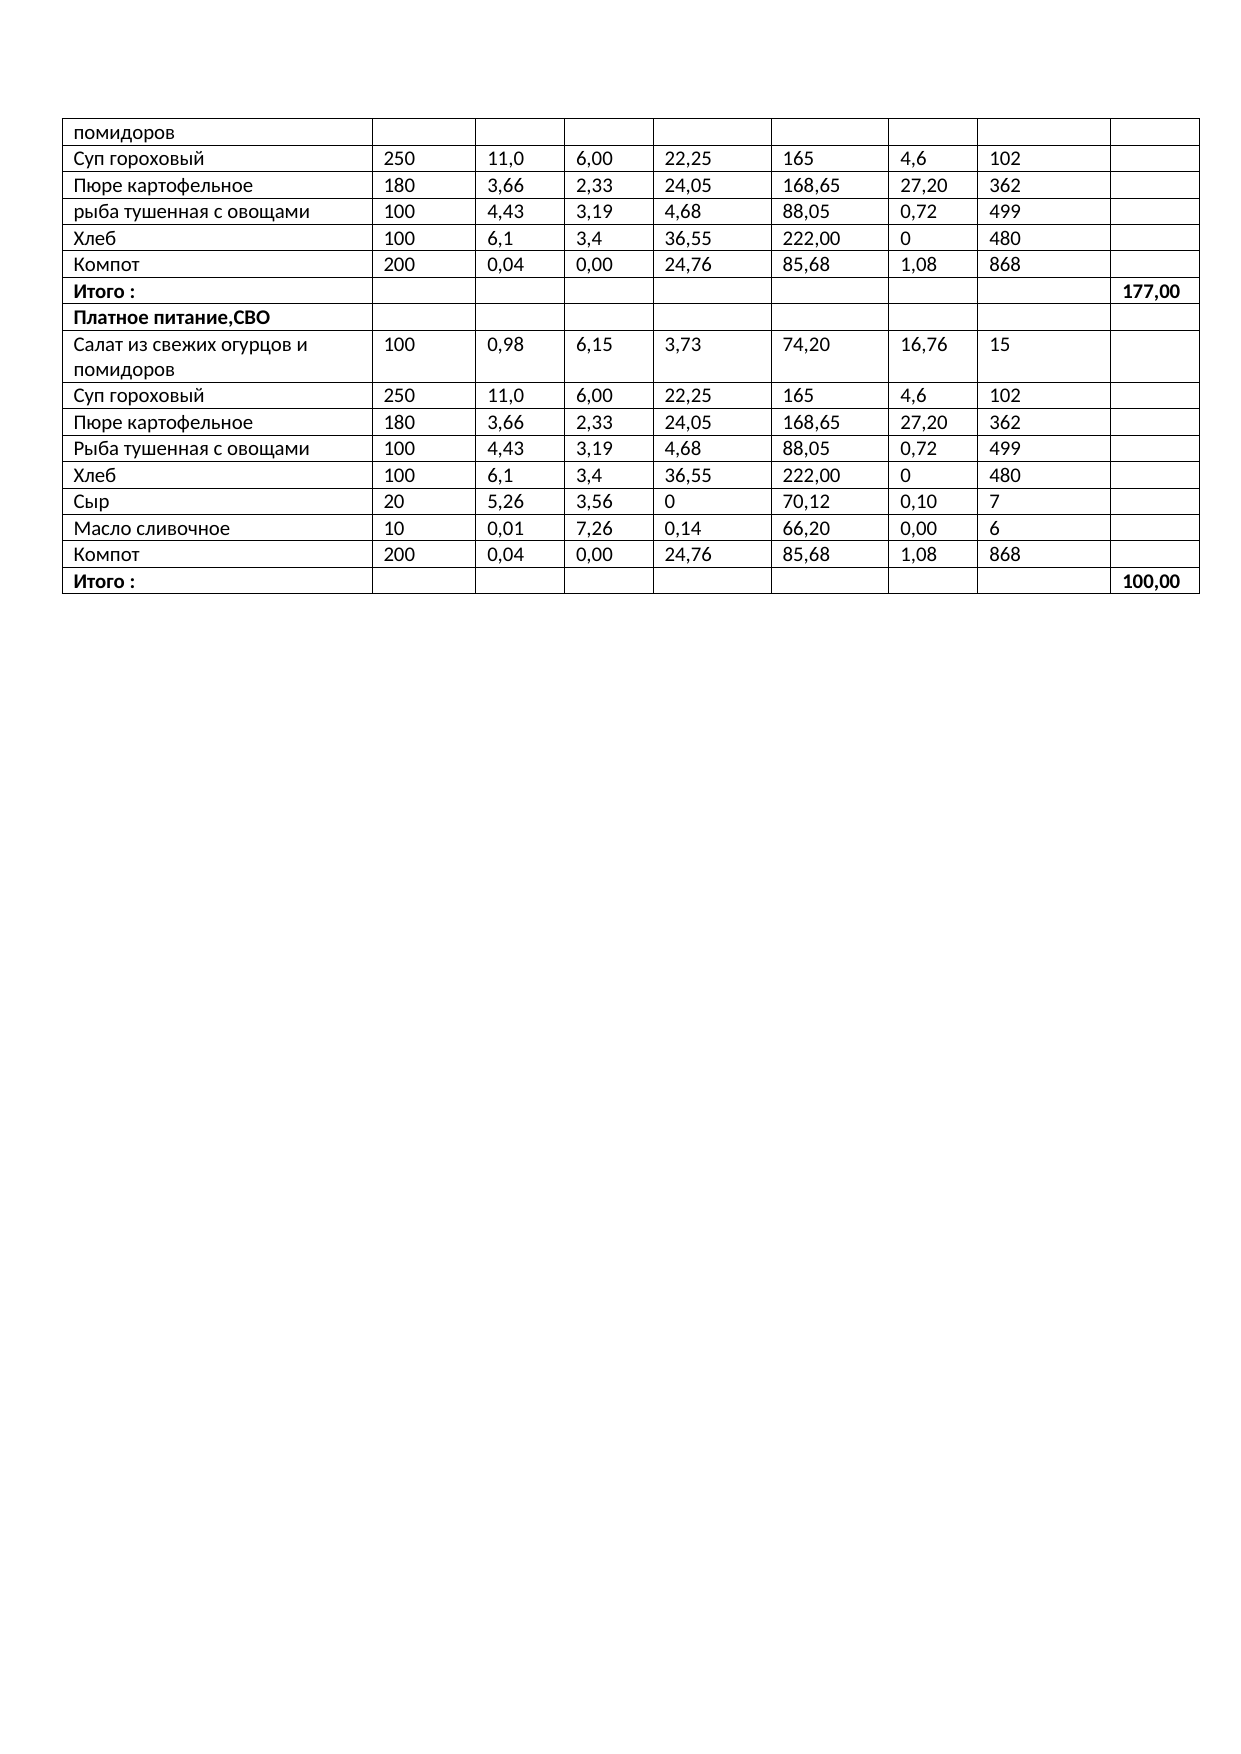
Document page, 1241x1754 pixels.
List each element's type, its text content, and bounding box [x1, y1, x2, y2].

table_cell 24,05 [654, 172, 771, 197]
table_cell 0 [889, 225, 977, 250]
table_cell 7,26 [565, 515, 653, 540]
table_cell [654, 278, 771, 303]
table_cell 4,6 [889, 383, 977, 408]
table_cell 0,10 [889, 489, 977, 514]
table_cell [1111, 146, 1199, 171]
table_cell 168,65 [772, 409, 888, 434]
table_cell 4,43 [476, 199, 564, 224]
table_cell 0,01 [476, 515, 564, 540]
table_cell [476, 304, 564, 330]
table_cell [1111, 436, 1199, 461]
table_cell 868 [978, 541, 1110, 567]
table_cell 66,20 [772, 515, 888, 540]
table_cell [1111, 409, 1199, 434]
table_cell Компот [63, 541, 372, 567]
table_cell Сыр [63, 489, 372, 514]
table_cell Пюре картофельное [63, 172, 372, 197]
table_cell 36,55 [654, 225, 771, 250]
table_cell 4,43 [476, 436, 564, 461]
table_cell 3,73 [654, 331, 771, 382]
table_cell 6,00 [565, 383, 653, 408]
table_cell 480 [978, 225, 1110, 250]
table_cell 868 [978, 251, 1110, 277]
table_cell 180 [373, 409, 475, 434]
table_cell Компот [63, 251, 372, 277]
table_cell 24,05 [654, 409, 771, 434]
table_cell 100 [373, 436, 475, 461]
table_cell [565, 568, 653, 593]
table_cell 0,98 [476, 119, 564, 144]
table_cell Платное питание,СВО [63, 304, 372, 330]
table_cell 222,00 [772, 225, 888, 250]
table_cell 0,00 [889, 515, 977, 540]
table_cell 499 [978, 436, 1110, 461]
table_cell Хлеб [63, 462, 372, 487]
table_cell [476, 278, 564, 303]
table_cell 102 [978, 383, 1110, 408]
table_cell 100 [373, 119, 475, 144]
table_cell Салат из свежих огурцов и помидоров [63, 331, 372, 382]
table_cell 11,0 [476, 146, 564, 171]
table_cell 15 [978, 331, 1110, 382]
table_cell 0,98 [476, 331, 564, 382]
table_cell [1111, 172, 1199, 197]
table_cell 3,4 [565, 225, 653, 250]
table_cell [1111, 383, 1199, 408]
table_cell 88,05 [772, 199, 888, 224]
table_cell рыба тушенная с овощами [63, 199, 372, 224]
table_cell [565, 278, 653, 303]
table_cell 0,14 [654, 515, 771, 540]
table_cell 85,68 [772, 541, 888, 567]
table_cell Итого : [63, 278, 372, 303]
table_cell 0 [654, 489, 771, 514]
table_cell 4,68 [654, 436, 771, 461]
table_cell 3,4 [565, 462, 653, 487]
table_cell 499 [978, 199, 1110, 224]
table_cell [1111, 225, 1199, 250]
table_cell 74,20 [772, 331, 888, 382]
table_cell Масло сливочное [63, 515, 372, 540]
table_cell [978, 568, 1110, 593]
table_cell 362 [978, 409, 1110, 434]
table_cell 3,19 [565, 199, 653, 224]
table_cell [889, 304, 977, 330]
table_cell 85,68 [772, 251, 888, 277]
table_cell [1111, 462, 1199, 487]
table_cell 0,00 [565, 541, 653, 567]
table_cell 6 [978, 515, 1110, 540]
table_cell 177,00 [1111, 278, 1199, 303]
table_cell 0,04 [476, 541, 564, 567]
table_cell 22,25 [654, 146, 771, 171]
table_cell 3,73 [654, 119, 771, 144]
table_cell 222,00 [772, 462, 888, 487]
table_cell 7 [978, 489, 1110, 514]
table_cell [1111, 331, 1199, 382]
table_cell 3,19 [565, 436, 653, 461]
table_cell 165 [772, 383, 888, 408]
table_cell Суп гороховый [63, 146, 372, 171]
table_cell 70,12 [772, 489, 888, 514]
table_cell [373, 568, 475, 593]
table_cell 36,55 [654, 462, 771, 487]
table_cell 6,1 [476, 462, 564, 487]
table_cell 250 [373, 146, 475, 171]
table_cell 3,66 [476, 172, 564, 197]
table_cell [1111, 489, 1199, 514]
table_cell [63, 119, 372, 144]
table_cell 0,72 [889, 199, 977, 224]
table_cell 74,20 [772, 119, 888, 144]
table_cell 362 [978, 172, 1110, 197]
table_cell 24,76 [654, 251, 771, 277]
table_cell 0,72 [889, 436, 977, 461]
table_cell 3,56 [565, 489, 653, 514]
table_cell Суп гороховый [63, 383, 372, 408]
table_cell 6,1 [476, 225, 564, 250]
table_cell [373, 278, 475, 303]
table_cell 100 [373, 199, 475, 224]
table_cell [565, 304, 653, 330]
table_cell 100 [373, 225, 475, 250]
table_cell [654, 304, 771, 330]
table_cell 4,6 [889, 146, 977, 171]
table_cell 0 [889, 462, 977, 487]
table_cell [772, 304, 888, 330]
table_cell 180 [373, 172, 475, 197]
table_cell 100,00 [1111, 568, 1199, 593]
table_cell 27,20 [889, 409, 977, 434]
table_cell 4,68 [654, 199, 771, 224]
table_cell 250 [373, 383, 475, 408]
table_cell [978, 278, 1110, 303]
table_cell [476, 568, 564, 593]
table_cell 10 [373, 515, 475, 540]
table_cell 100 [373, 331, 475, 382]
table_cell [889, 278, 977, 303]
table_cell 11,0 [476, 383, 564, 408]
table_cell 6,15 [565, 119, 653, 144]
table_cell 22,25 [654, 383, 771, 408]
table_cell [978, 304, 1110, 330]
table_cell 24,76 [654, 541, 771, 567]
table_cell 16,76 [889, 119, 977, 144]
table_cell 480 [978, 462, 1110, 487]
table_cell 27,20 [889, 172, 977, 197]
table_cell 0,04 [476, 251, 564, 277]
table_cell 200 [373, 541, 475, 567]
table_cell [1111, 515, 1199, 540]
table_cell Итого : [63, 568, 372, 593]
table_cell 165 [772, 146, 888, 171]
table_cell 168,65 [772, 172, 888, 197]
table_cell 16,76 [889, 331, 977, 382]
table_cell [772, 568, 888, 593]
table_cell 88,05 [772, 436, 888, 461]
table_cell [1111, 541, 1199, 567]
table_cell 0,00 [565, 251, 653, 277]
table_cell Пюре картофельное [63, 409, 372, 434]
table_cell [1111, 199, 1199, 224]
table_cell 15 [978, 119, 1110, 144]
table_cell 5,26 [476, 489, 564, 514]
table_cell 2,33 [565, 172, 653, 197]
table_cell 200 [373, 251, 475, 277]
table_cell 3,66 [476, 409, 564, 434]
table_cell Рыба тушенная с овощами [63, 436, 372, 461]
table_cell 20 [373, 489, 475, 514]
table_cell [889, 568, 977, 593]
table_cell 1,08 [889, 541, 977, 567]
table_cell 2,33 [565, 409, 653, 434]
table_cell [373, 304, 475, 330]
table_cell [772, 278, 888, 303]
table_cell Хлеб [63, 225, 372, 250]
table_cell [654, 568, 771, 593]
table_cell [1111, 251, 1199, 277]
table_cell 100 [373, 462, 475, 487]
table_cell 1,08 [889, 251, 977, 277]
table_cell [1111, 304, 1199, 330]
table_cell 6,00 [565, 146, 653, 171]
table_cell 6,15 [565, 331, 653, 382]
table_cell [1111, 119, 1199, 144]
table_cell 102 [978, 146, 1110, 171]
